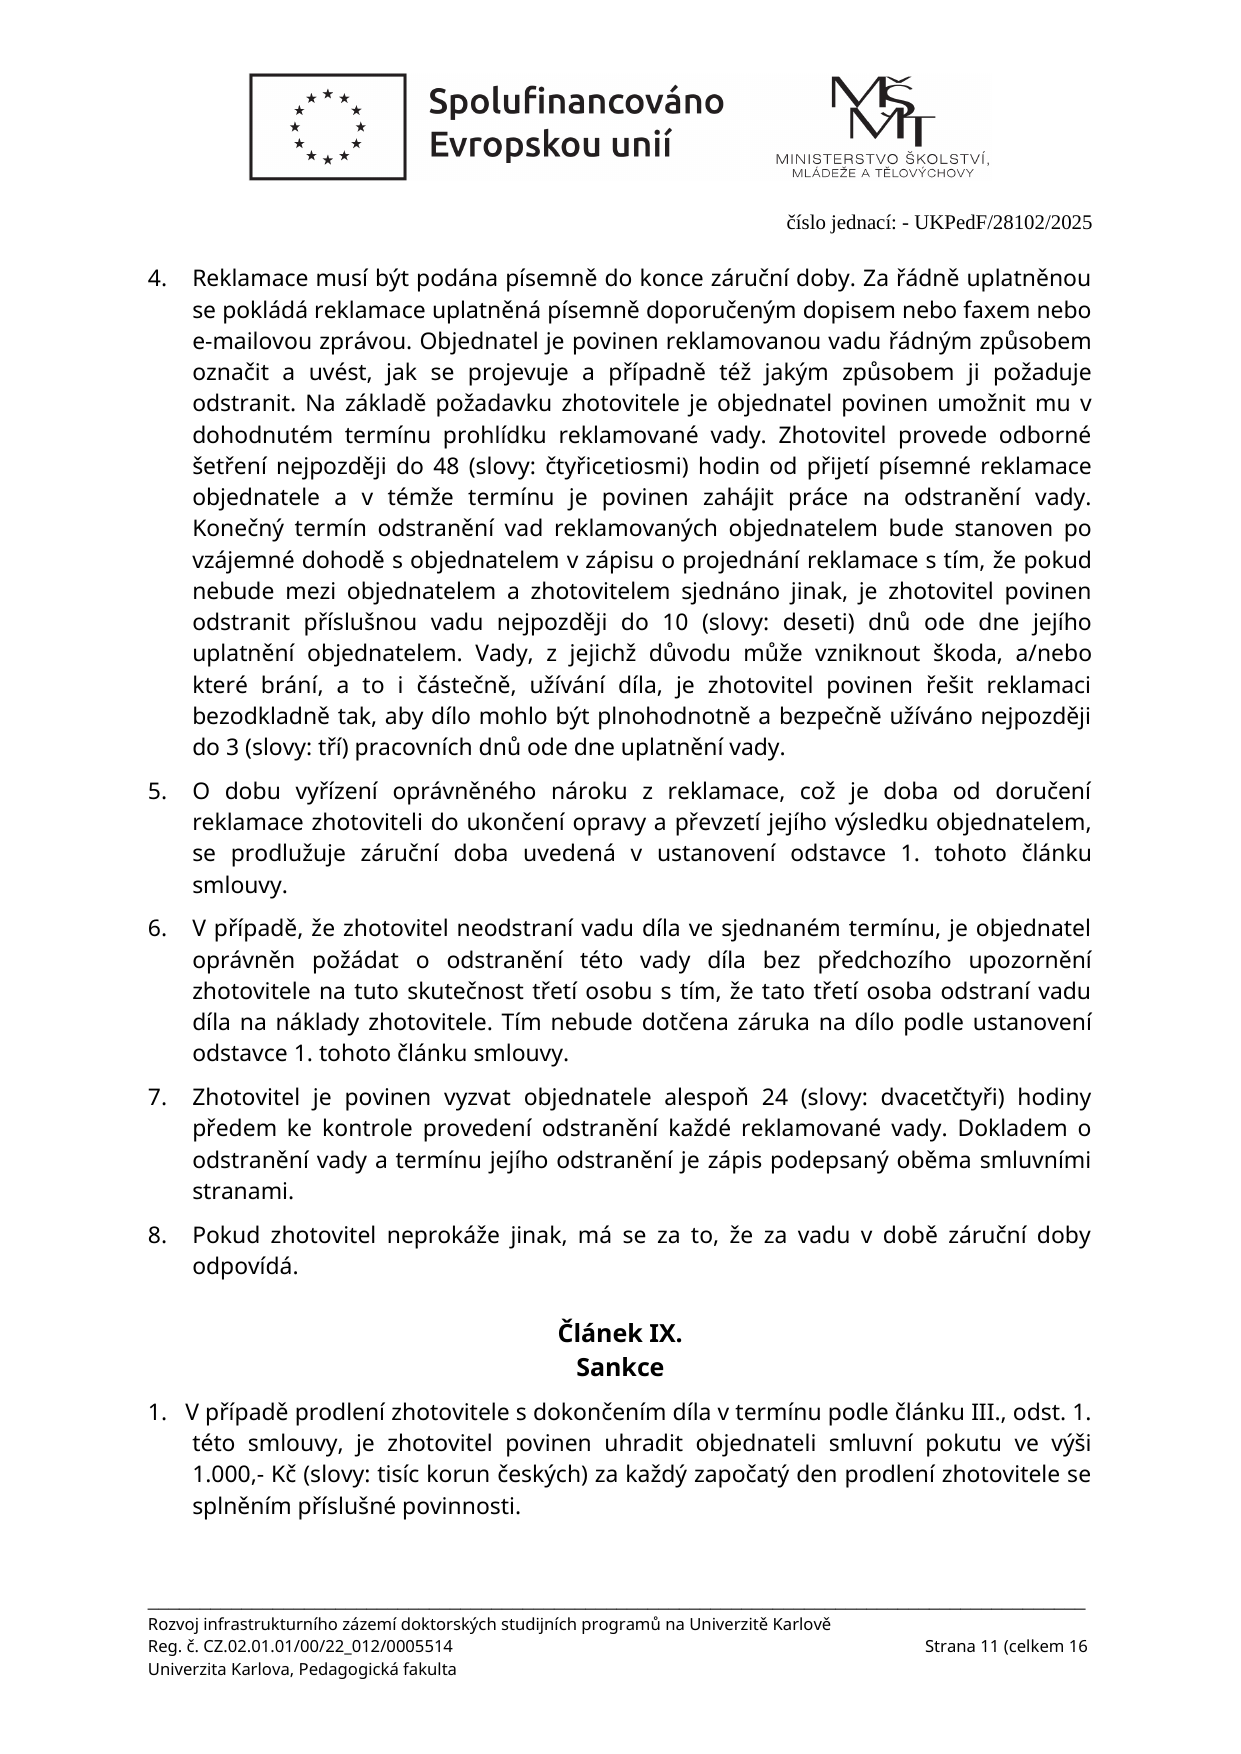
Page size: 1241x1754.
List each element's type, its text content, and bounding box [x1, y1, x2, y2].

text Článek IX. [148, 1315, 1093, 1349]
list O dobu vyřízení oprávněného nároku z reklamace, což je doba od doručení reklamace zhotoviteli do ukončení opravy a převzetí jejího výsledku objednatelem, se prodlužuje záruční doba uvedená v ustanovení odstavce 1. tohoto článku smlouvy. [148, 775, 1093, 900]
subtitle Sankce [148, 1349, 1093, 1383]
picture [248, 73, 992, 181]
list Pokud zhotovitel neprokáže jinak, má se za to, že za vadu v době záruční doby odpovídá. [148, 1219, 1093, 1281]
list Zhotovitel je povinen vyzvat objednatele alespoň 24 (slovy: dvacetčtyři) hodiny předem ke kontrole provedení odstranění každé reklamované vady. Dokladem o odstranění vady a termínu jejího odstranění je zápis podepsaný oběma smluvními stranami. [148, 1081, 1093, 1206]
list V případě prodlení zhotovitele s dokončením díla v termínu podle článku III., odst. 1. této smlouvy, je zhotovitel povinen uhradit objednateli smluvní pokutu ve výši 1.000,- Kč (slovy: tisíc korun českých) za každý započatý den prodlení zhotovitele se splněním příslušné povinnosti. [148, 1396, 1093, 1521]
list Reklamace musí být podána písemně do konce záruční doby. Za řádně uplatněnou se pokládá reklamace uplatněná písemně doporučeným dopisem nebo faxem nebo e-mailovou zprávou. Objednatel je povinen reklamovanou vadu řádným způsobem označit a uvést, jak se projevuje a případně též jakým způsobem ji požaduje odstranit. Na základě požadavku zhotovitele je objednatel povinen umožnit mu v dohodnutém termínu prohlídku reklamované vady. Zhotovitel provede odborné šetření nejpozději do 48 (slovy: čtyřicetiosmi) hodin od přijetí písemné reklamace objednatele a v témže termínu je povinen zahájit práce na odstranění vady. Konečný termín odstranění vad reklamovaných objednatelem bude stanoven po vzájemné dohodě s objednatelem v zápisu o projednání reklamace s tím, že pokud nebude mezi objednatelem a zhotovitelem sjednáno jinak, je zhotovitel povinen odstranit příslušnou vadu nejpozději do 10 (slovy: deseti) dnů ode dne jejího uplatnění objednatelem. Vady, z jejichž důvodu může vzniknout škoda, a/nebo které brání, a to i částečně, užívání díla, je zhotovitel povinen řešit reklamaci bezodkladně tak, aby dílo mohlo být plnohodnotně a bezpečně užíváno nejpozději do 3 (slovy: tří) pracovních dnů ode dne uplatnění vady. [148, 262, 1093, 762]
list V případě, že zhotovitel neodstraní vadu díla ve sjednaném termínu, je objednatel oprávněn požádat o odstranění této vady díla bez předchozího upozornění zhotovitele na tuto skutečnost třetí osobu s tím, že tato třetí osoba odstraní vadu díla na náklady zhotovitele. Tím nebude dotčena záruka na dílo podle ustanovení odstavce 1. tohoto článku smlouvy. [148, 912, 1093, 1069]
